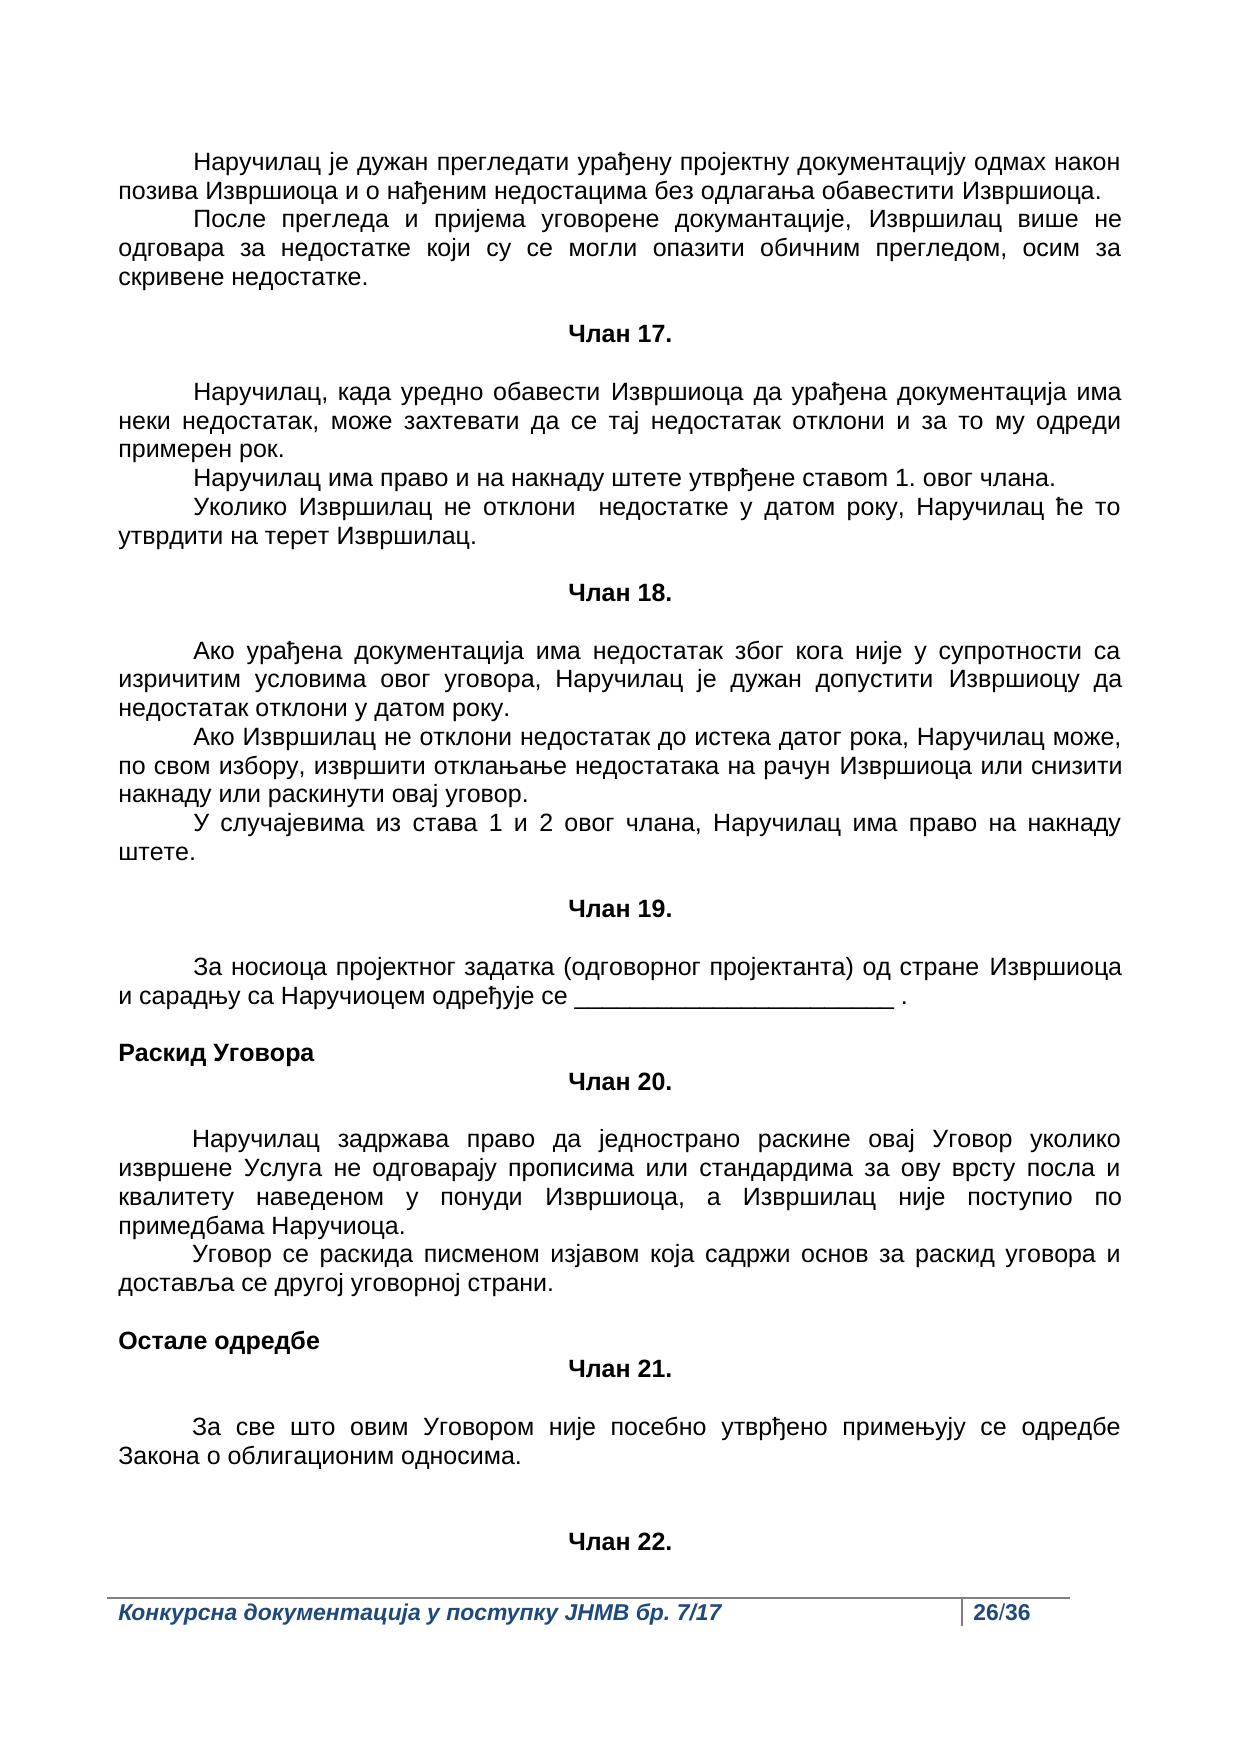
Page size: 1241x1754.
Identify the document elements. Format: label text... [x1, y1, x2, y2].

text Члан 22. [118, 1527, 1122, 1556]
text После прегледа и пријема уговорене докумантације, Извршилац више не одговара за недостатке који су се могли опазити обичним прегледом, осим за скривене недостатке. [118, 204, 1122, 291]
text Члан 20. [118, 1067, 1122, 1096]
text Члан 19. [118, 894, 1122, 923]
text Наручилац има право и на накнаду штете утврђенe ставоm 1. овог члана. [118, 463, 1122, 492]
text Остале одредбе [118, 1326, 1122, 1354]
text Члан 21. [118, 1354, 1122, 1383]
text Члан 17. [118, 319, 1122, 348]
text Ако урађена документација има недостатак због кога није у супротности са изричитим условима овог уговора, Наручилац је дужан допустити Извршиоцу да недостатак отклони у датом року. [118, 636, 1122, 722]
text Раскид Уговора [118, 1038, 1122, 1067]
text Наручилац је дужан прегледати урађену пројектну документацију одмах након позива Извршиоца и о нађеним недостацима без одлагања обавестити Извршиоца. [118, 147, 1122, 204]
text Ако Извршилац не отклони недостатак до истека датог рока, Наручилац може, по свом избору, извршити отклањање недостатака на рачун Извршиоца или снизити накнаду или раскинути овај уговор. [118, 722, 1122, 808]
text Уколико Извршилац не отклони недостатке у датом року, Наручилац ће то утврдити на терет Извршилац. [118, 492, 1122, 549]
text За све што овим Уговором није посебно утврђено примењују се одредбе Закона о облигационим односима. [118, 1412, 1122, 1469]
text За носиоца пројектног задатка (одговорног пројектанта) од стране Извршиоца и сарадњу са Наручиоцем одређује се _______________________ . [118, 952, 1122, 1009]
text Наручилац задржава право да једнострано раскине овај Уговор уколико извршене Услуга не одговарају прописима или стандардима за ову врсту посла и квалитету наведеном у понуди Извршиоца, а Извршилац није поступио по примедбама Наручиоца. [118, 1124, 1122, 1239]
text У случајевима из става 1 и 2 овог члана, Наручилац има право на накнаду штете. [118, 808, 1122, 866]
text Члан 18. [118, 578, 1122, 607]
text Наручилац, када уредно обавести Извршиоца да урађена документација има неки недостатак, може захтевати да се тај недостатак отклони и за то му одреди примерен рок. [118, 377, 1122, 463]
text Уговор се раскида писменом изјавом која садржи основ за раскид уговора и доставља се другој уговорној страни. [118, 1239, 1122, 1297]
